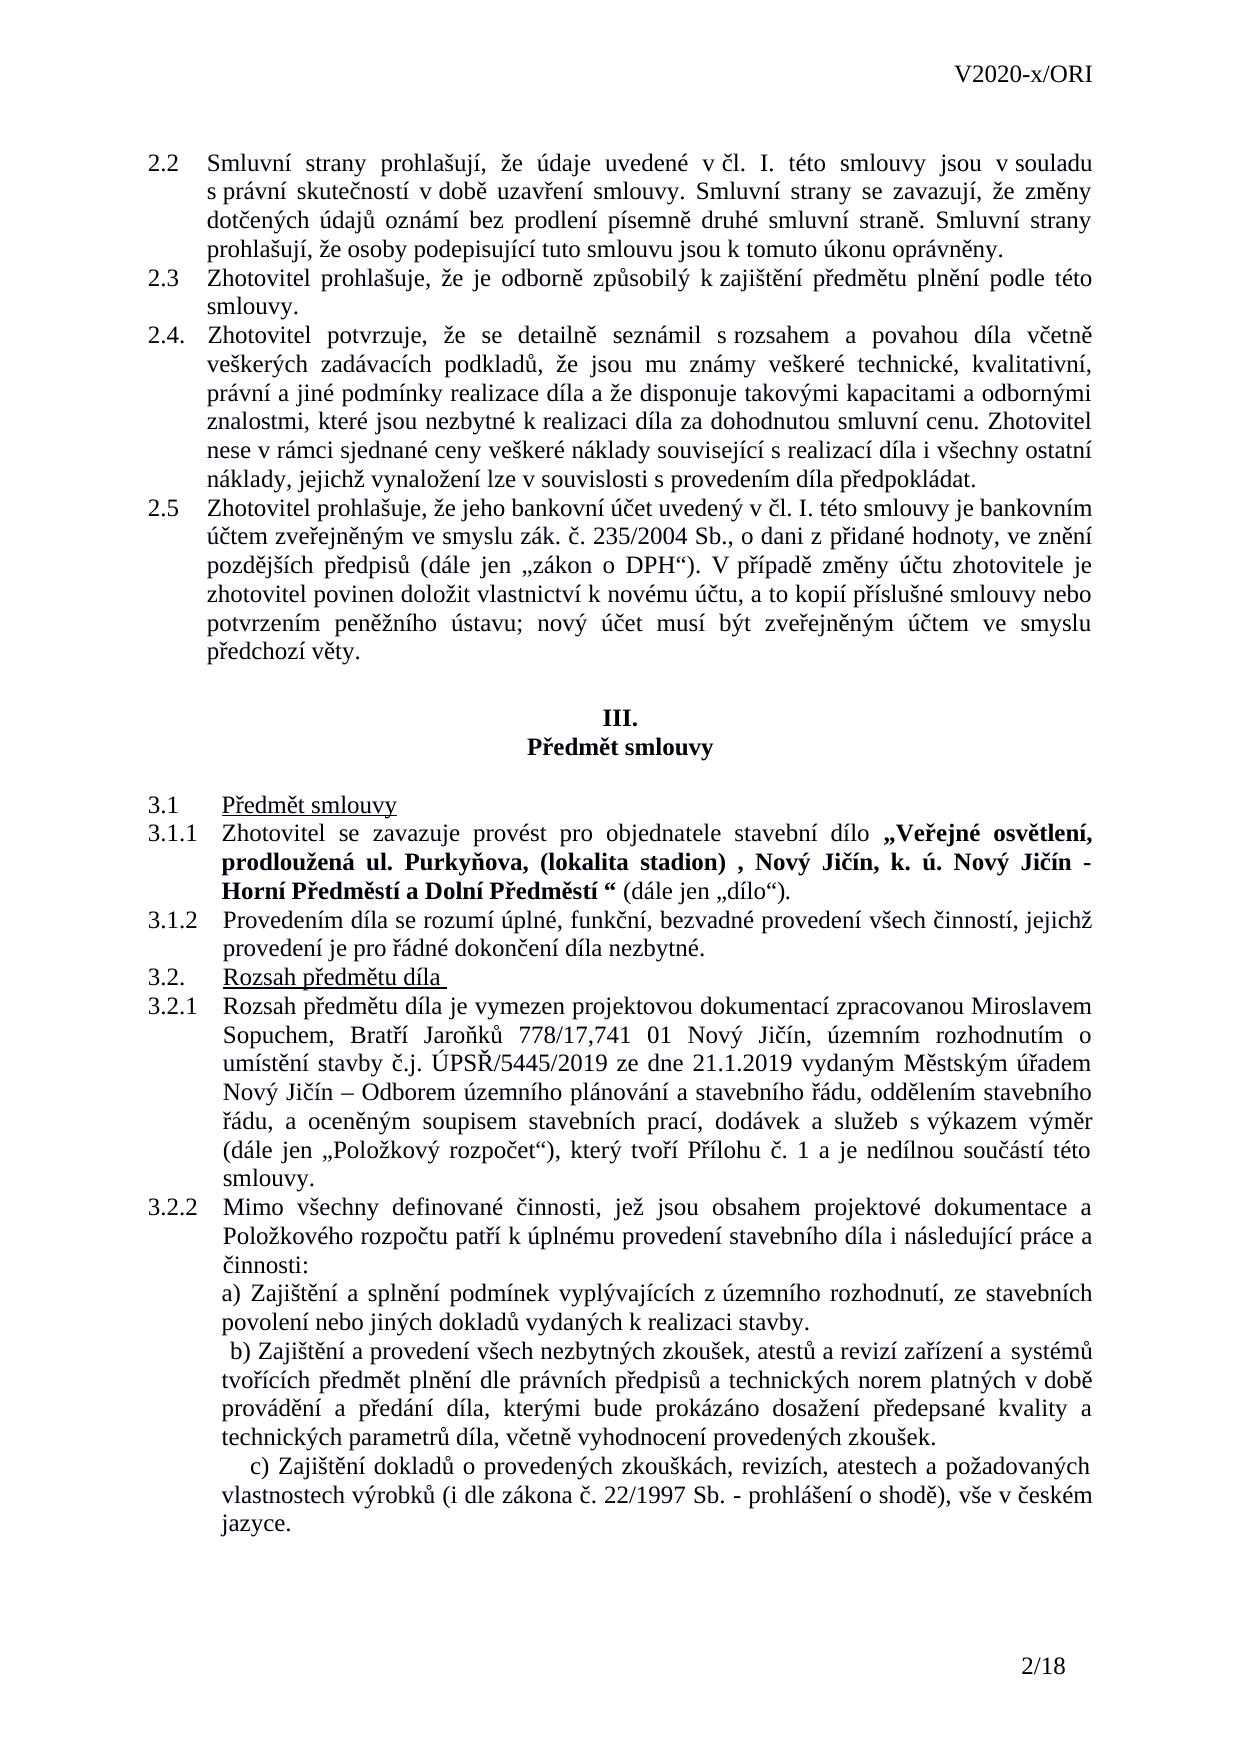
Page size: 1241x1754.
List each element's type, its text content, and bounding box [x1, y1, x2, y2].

text 2.4. Zhotovitel potvrzuje, že se detailně seznámil s rozsahem a povahou díla včetně veškerých zadávacích podkladů, že jsou mu známy veškeré technické, kvalitativní, právní a jiné podmínky realizace díla a že disponuje takovými kapacitami a odbornými znalostmi, které jsou nezbytné k realizaci díla za dohodnutou smluvní cenu. Zhotovitel nese v rámci sjednané ceny veškeré náklady související s realizací díla i všechny ostatní náklady, jejichž vynaložení lze v souvislosti s provedením díla předpokládat. [148, 320, 1093, 493]
text III. [148, 703, 1093, 732]
text a) Zajištění a splnění podmínek vyplývajících z územního rozhodnutí, ze stavebních povolení nebo jiných dokladů vydaných k realizaci stavby. [221, 1278, 1093, 1336]
text b) Zajištění a provedení všech nezbytných zkoušek, atestů a revizí zařízení a systémů tvořících předmět plnění dle právních předpisů a technických norem platných v době provádění a předání díla, kterými bude prokázáno dosažení předepsané kvality a technických parametrů díla, včetně vyhodnocení provedených zkoušek. [148, 1336, 1093, 1451]
subtitle 3.1.1 Zhotovitel se zavazuje provést pro objednatele stavební dílo „Veřejné osvětlení, prodloužená ul. Purkyňova, (lokalita stadion) , Nový Jičín, k. ú. Nový Jičín - Horní Předměstí a Dolní Předměstí “ (dále jen „dílo“). [148, 818, 1093, 905]
subtitle Předmět smlouvy [148, 732, 1093, 761]
subtitle 3.2.1 Rozsah předmětu díla je vymezen projektovou dokumentací zpracovanou Miroslavem Sopuchem, Bratří Jaroňků 778/17,741 01 Nový Jičín, územním rozhodnutím o umístění stavby č.j. ÚPSŘ/5445/2019 ze dne 21.1.2019 vydaným Městským úřadem Nový Jičín – Odborem územního plánování a stavebního řádu, oddělením stavebního řádu, a oceněným soupisem stavebních prací, dodávek a služeb s výkazem výměr (dále jen „Položkový rozpočet“), který tvoří Přílohu č. 1 a je nedílnou součástí této smlouvy. [148, 991, 1093, 1192]
subtitle 3.1.2 Provedením díla se rozumí úplné, funkční, bezvadné provedení všech činností, jejichž provedení je pro řádné dokončení díla nezbytné. [148, 905, 1093, 962]
subtitle 3.1 Předmět smlouvy [148, 790, 1093, 818]
text c) Zajištění dokladů o provedených zkouškách, revizích, atestech a požadovaných vlastnostech výrobků (i dle zákona č. 22/1997 Sb. - prohlášení o shodě), vše v českém jazyce. [148, 1451, 1093, 1537]
text 2.3 Zhotovitel prohlašuje, že je odborně způsobilý k zajištění předmětu plnění podle této smlouvy. [148, 263, 1093, 320]
text 2.5 Zhotovitel prohlašuje, že jeho bankovní účet uvedený v čl. I. této smlouvy je bankovním účtem zveřejněným ve smyslu zák. č. 235/2004 Sb., o dani z přidané hodnoty, ve znění pozdějších předpisů (dále jen „zákon o DPH“). V případě změny účtu zhotovitele je zhotovitel povinen doložit vlastnictví k novému účtu, a to kopií příslušné smlouvy nebo potvrzením peněžního ústavu; nový účet musí být zveřejněným účtem ve smyslu předchozí věty. [148, 493, 1093, 665]
subtitle 3.2. Rozsah předmětu díla [148, 962, 1093, 991]
subtitle 3.2.2 Mimo všechny definované činnosti, jež jsou obsahem projektové dokumentace a Položkového rozpočtu patří k úplnému provedení stavebního díla i následující práce a činnosti: [148, 1192, 1093, 1278]
text 2.2 Smluvní strany prohlašují, že údaje uvedené v čl. I. této smlouvy jsou v souladu s právní skutečností v době uzavření smlouvy. Smluvní strany se zavazují, že změny dotčených údajů oznámí bez prodlení písemně druhé smluvní straně. Smluvní strany prohlašují, že osoby podepisující tuto smlouvu jsou k tomuto úkonu oprávněny. [148, 148, 1093, 263]
